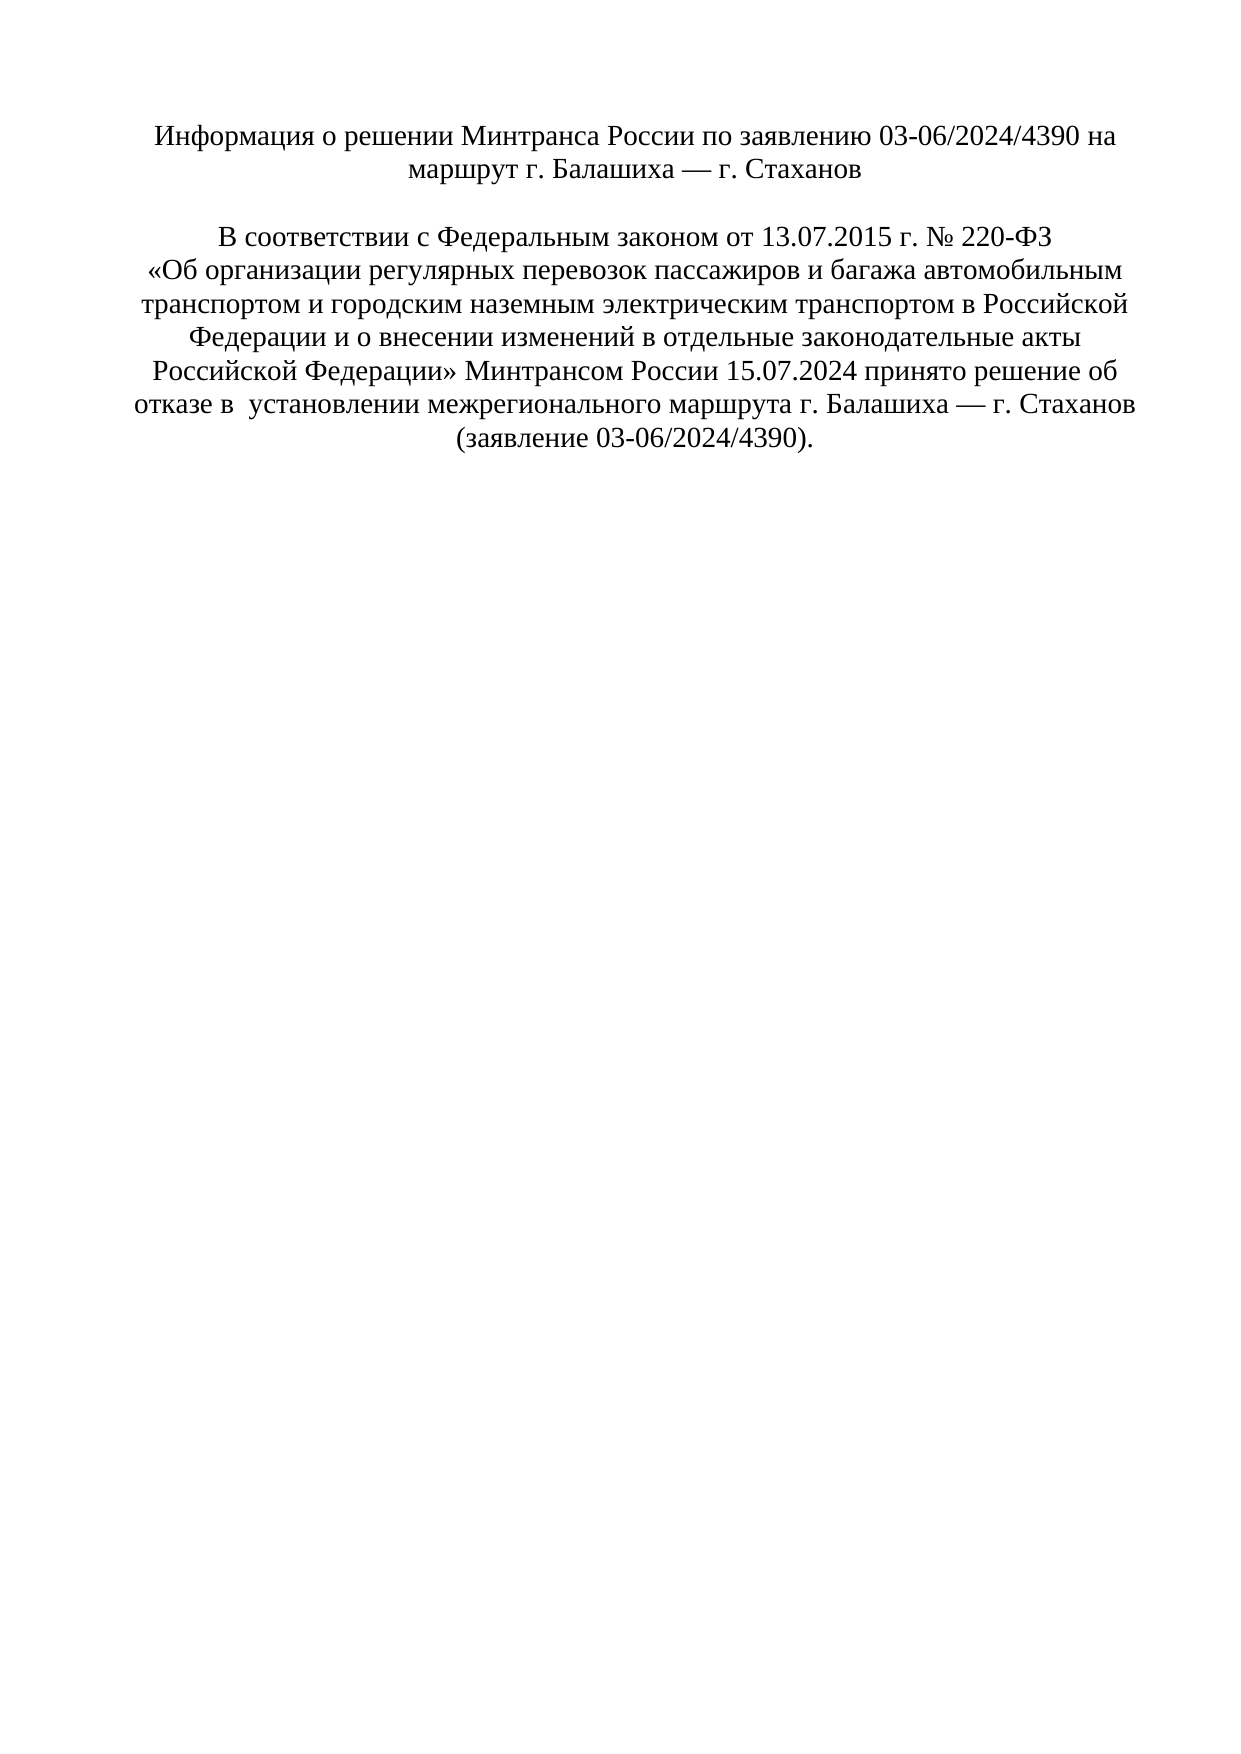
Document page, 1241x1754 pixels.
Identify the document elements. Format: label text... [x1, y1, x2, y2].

text Информация о решении Минтранса России по заявлению 03-06/2024/4390 на маршрут г. Балашиха — г. Стаханов [118, 118, 1152, 185]
text В соответствии с Федеральным законом от 13.07.2015 г. № 220-ФЗ «Об организации регулярных перевозок пассажиров и багажа автомобильным транспортом и городским наземным электрическим транспортом в Российской Федерации и о внесении изменений в отдельные законодательные акты Российской Федерации» Минтрансом России 15.07.2024 принято решение об отказе в установлении межрегионального маршрута г. Балашиха — г. Стаханов (заявление 03-06/2024/4390). [118, 219, 1152, 453]
